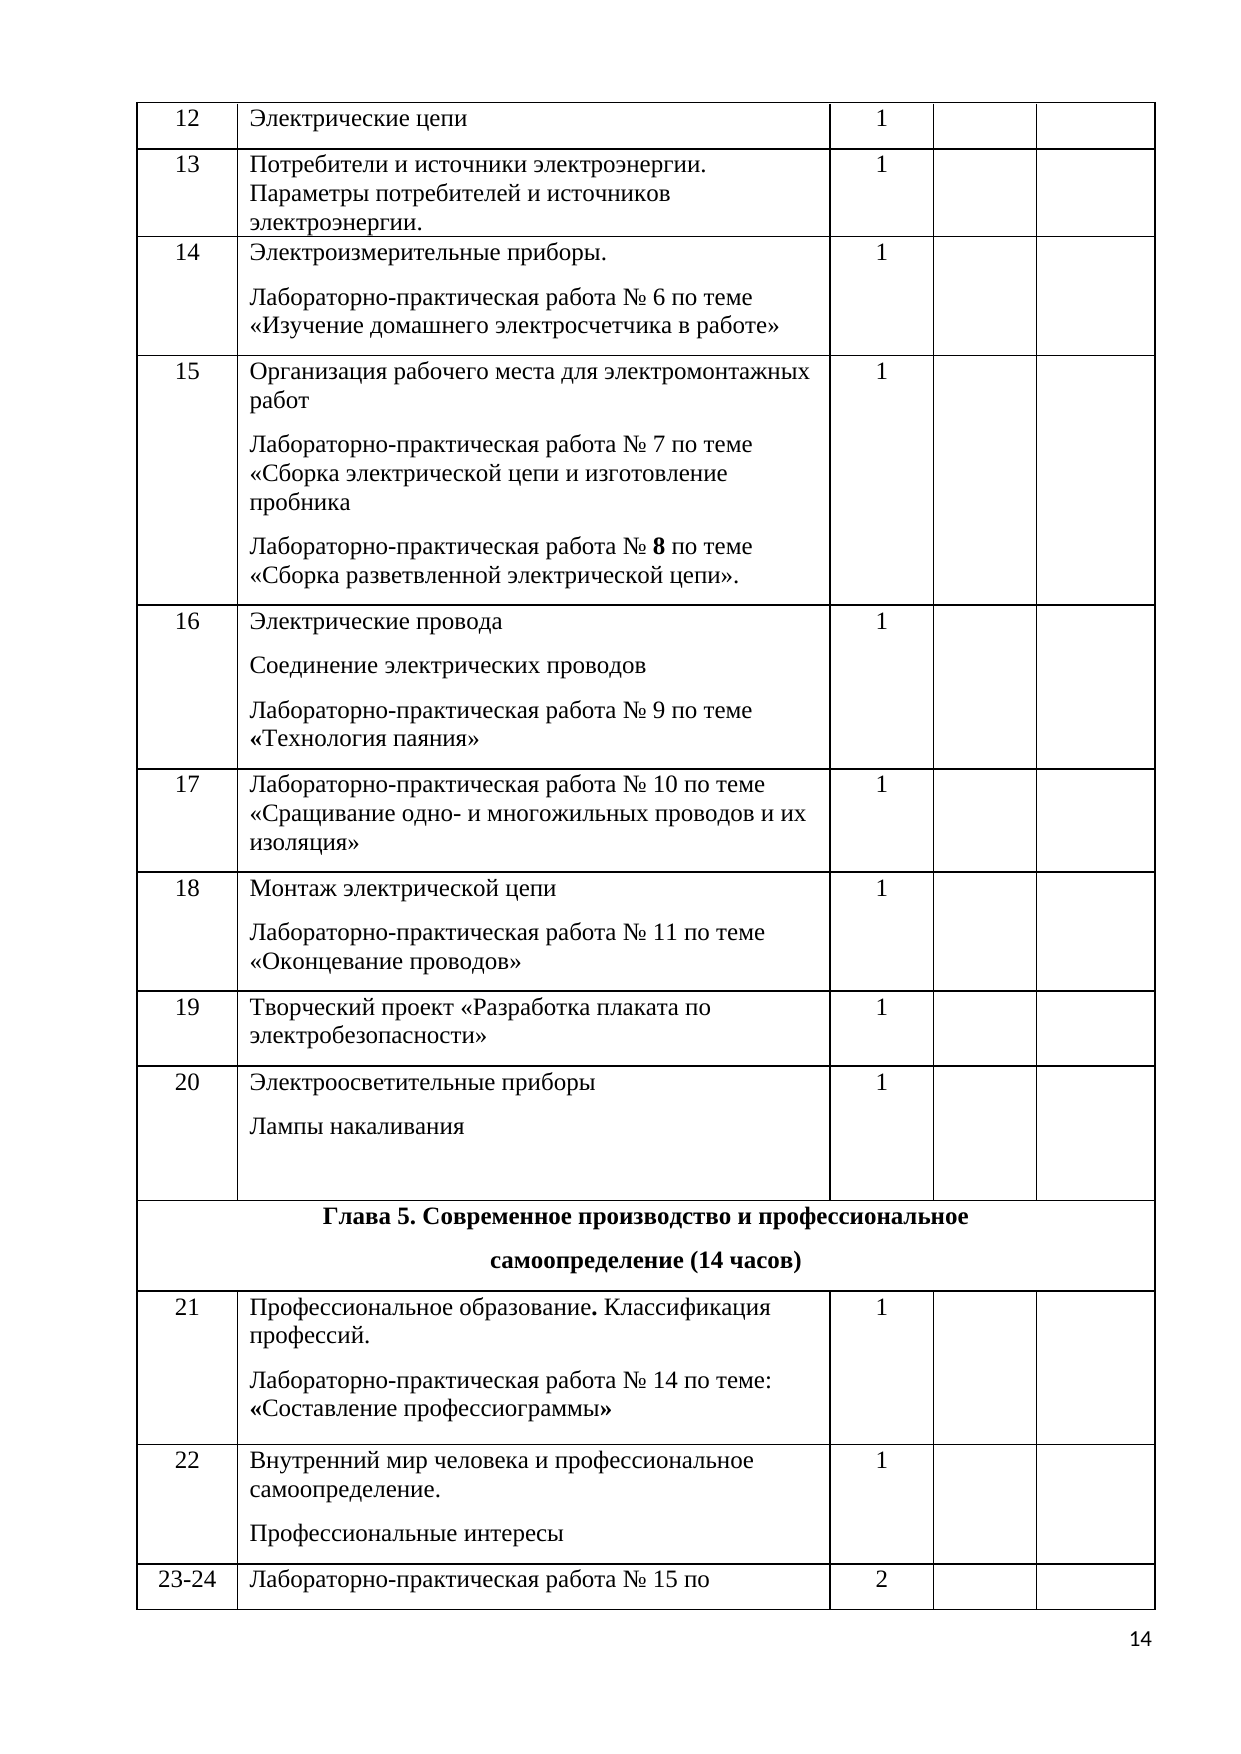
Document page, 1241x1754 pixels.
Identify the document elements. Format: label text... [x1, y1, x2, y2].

table_cell Электроизмерительные приборы. Лабораторно-практическая работа № 6 по теме «Изучение домашнего электросчетчика в работе» [238, 237, 829, 355]
table_cell 1 [831, 150, 933, 236]
table_cell 1 [831, 992, 933, 1065]
table_cell [1037, 150, 1154, 236]
table_cell Профессиональное образование. Классификация профессий. Лабораторно-практическая работа № 14 по теме: «Составление профессиограммы» [238, 1292, 829, 1444]
table_cell [1037, 1067, 1154, 1200]
table_cell 16 [138, 606, 237, 768]
table_cell [934, 103, 1036, 148]
table_cell Лабораторно-практическая работа № 10 по теме «Сращивание одно- и многожильных проводов и их изоляция» [238, 770, 829, 871]
table_cell [934, 237, 1036, 355]
table_cell Внутренний мир человека и профессиональное самоопределение. Профессиональные интересы [238, 1445, 829, 1563]
table_cell 1 [831, 356, 933, 604]
table_cell [934, 1292, 1036, 1444]
table_cell 1 [831, 103, 933, 148]
table_cell Монтаж электрической цепи Лабораторно-практическая работа № 11 по теме «Оконцевание проводов» [238, 873, 829, 990]
table_cell 15 [138, 356, 237, 604]
table_cell 17 [138, 770, 237, 871]
table_cell Электрические провода Соединение электрических проводов Лабораторно-практическая работа № 9 по теме «Технология паяния» [238, 606, 829, 768]
table_cell [1037, 1292, 1154, 1444]
table_cell [1037, 356, 1154, 604]
table_cell Творческий проект «Разработка плаката по электробезопасности» [238, 992, 829, 1065]
table_cell [934, 606, 1036, 768]
table_cell [1037, 1565, 1154, 1609]
table_cell [1037, 103, 1154, 148]
table_cell [934, 1565, 1036, 1609]
table_cell [1037, 992, 1154, 1065]
table_cell [934, 873, 1036, 990]
table_cell [934, 992, 1036, 1065]
table_cell 21 [138, 1292, 237, 1444]
table_cell [934, 1445, 1036, 1563]
table_cell [1037, 237, 1154, 355]
table_cell 1 [831, 770, 933, 871]
table_cell Электроосветительные приборы Лампы накаливания [238, 1067, 829, 1200]
table_cell 1 [831, 1067, 933, 1200]
table_cell 18 [138, 873, 237, 990]
table_cell Глава 5. Современное производство и профессиональное самоопределение (14 часов) [138, 1201, 1154, 1290]
table_cell 1 [831, 873, 933, 990]
table_cell 14 [138, 237, 237, 355]
table_cell 23-24 [138, 1565, 237, 1609]
table_cell 20 [138, 1067, 237, 1200]
table_cell [934, 1067, 1036, 1200]
table_cell 22 [138, 1445, 237, 1563]
table_cell 2 [831, 1565, 933, 1609]
table_cell Потребители и источники электроэнергии. Параметры потребителей и источников электроэнергии. [238, 150, 829, 236]
table_cell [934, 356, 1036, 604]
table_cell [934, 150, 1036, 236]
table_cell [934, 770, 1036, 871]
table_cell [1037, 873, 1154, 990]
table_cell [238, 1565, 829, 1609]
table_cell [1037, 606, 1154, 768]
table_cell 19 [138, 992, 237, 1065]
table_cell [1037, 770, 1154, 871]
table_cell 1 [831, 1292, 933, 1444]
table_cell 1 [831, 237, 933, 355]
table_cell 12 [138, 103, 237, 148]
table_cell 13 [138, 150, 237, 236]
table_cell Организация рабочего места для электромонтажных работ Лабораторно-практическая работа № 7 по теме «Сборка электрической цепи и изготовление пробника Лабораторно-практическая работа № 8 по теме «Сборка разветвленной электрической цепи». [238, 356, 829, 604]
table_cell 1 [831, 606, 933, 768]
table_cell 1 [831, 1445, 933, 1563]
table_cell [1037, 1445, 1154, 1563]
table_cell Электрические цепи [238, 103, 830, 148]
